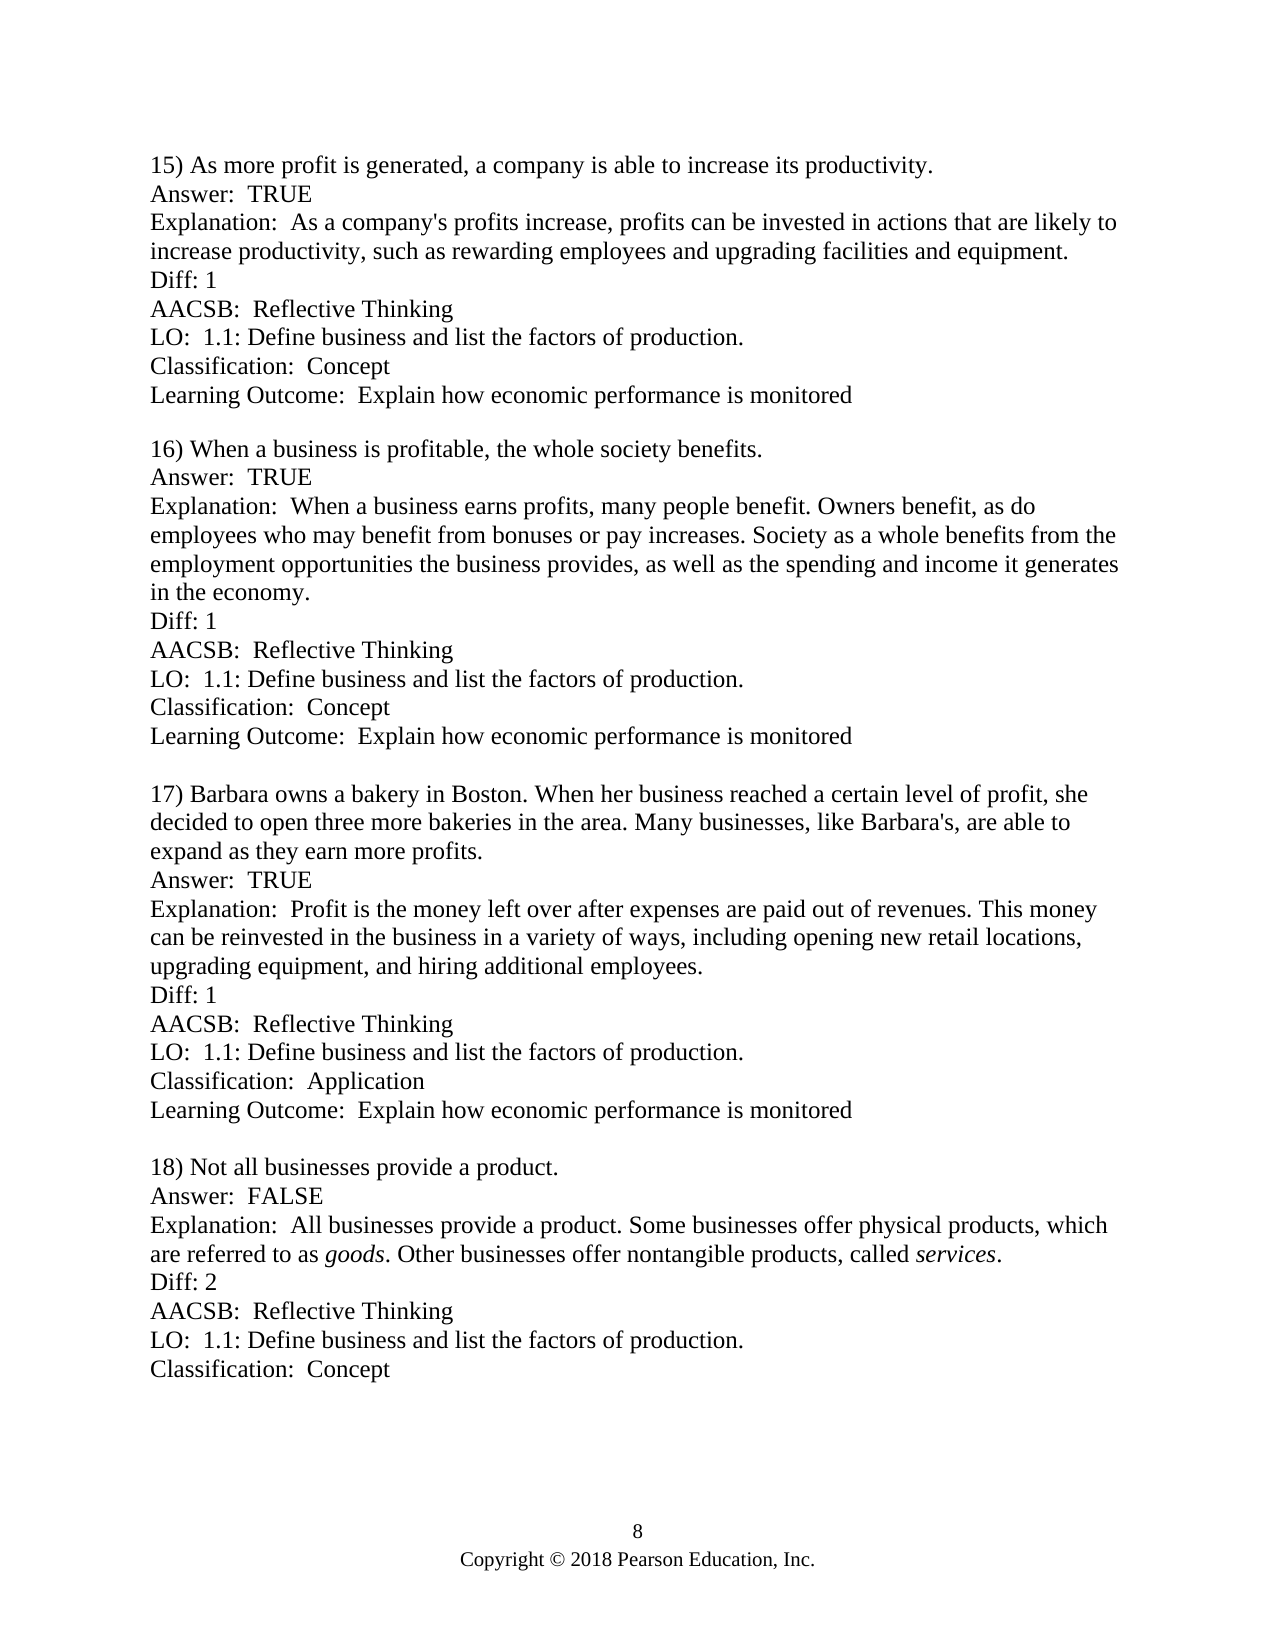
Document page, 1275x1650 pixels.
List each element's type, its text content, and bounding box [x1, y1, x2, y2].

text Classification: Concept [150, 351, 1125, 380]
text Learning Outcome: Explain how economic performance is monitored [150, 1095, 1125, 1124]
text LO: 1.1: Define business and list the factors of production. [150, 322, 1125, 351]
text Explanation: As a company's profits increase, profits can be invested in actions that are likely to increase productivity, such as rewarding employees and upgrading facilities and equipment. [150, 207, 1125, 265]
text LO: 1.1: Define business and list the factors of production. [150, 1325, 1125, 1354]
text Classification: Concept [150, 692, 1125, 721]
text Answer: TRUE [150, 865, 1125, 894]
text Diff: 1 [150, 606, 1125, 635]
text AACSB: Reflective Thinking [150, 294, 1125, 322]
text LO: 1.1: Define business and list the factors of production. [150, 1037, 1125, 1066]
text Explanation: When a business earns profits, many people benefit. Owners benefit, as do employees who may benefit from bonuses or pay increases. Society as a whole benefits from the employment opportunities the business provides, as well as the spending and income it generates in the economy. [150, 491, 1125, 606]
text AACSB: Reflective Thinking [150, 1009, 1125, 1037]
text LO: 1.1: Define business and list the factors of production. [150, 664, 1125, 692]
text Diff: 1 [150, 980, 1125, 1009]
text Explanation: Profit is the money left over after expenses are paid out of revenues. This money can be reinvested in the business in a variety of ways, including opening new retail locations, upgrading equipment, and hiring additional employees. [150, 894, 1125, 980]
text 18) Not all businesses provide a product. [150, 1152, 1125, 1181]
text 17) Barbara owns a bakery in Boston. When her business reached a certain level of profit, she decided to open three more bakeries in the area. Many businesses, like Barbara's, are able to expand as they earn more profits. [150, 779, 1125, 865]
text Classification: Application [150, 1066, 1125, 1095]
text Answer: TRUE [150, 179, 1125, 207]
text AACSB: Reflective Thinking [150, 1296, 1125, 1325]
text Learning Outcome: Explain how economic performance is monitored [150, 721, 1125, 750]
text Answer: TRUE [150, 462, 1125, 491]
text 15) As more profit is generated, a company is able to increase its productivity. [150, 150, 1125, 179]
text Learning Outcome: Explain how economic performance is monitored [150, 380, 1125, 409]
text 16) When a business is profitable, the whole society benefits. [150, 434, 1125, 462]
text Diff: 2 [150, 1267, 1125, 1296]
text Classification: Concept [150, 1354, 1125, 1382]
text Explanation: All businesses provide a product. Some businesses offer physical products, which are referred to as goods. Other businesses offer nontangible products, called services. [150, 1210, 1125, 1267]
text Answer: FALSE [150, 1181, 1125, 1210]
text Diff: 1 [150, 265, 1125, 294]
text AACSB: Reflective Thinking [150, 635, 1125, 664]
